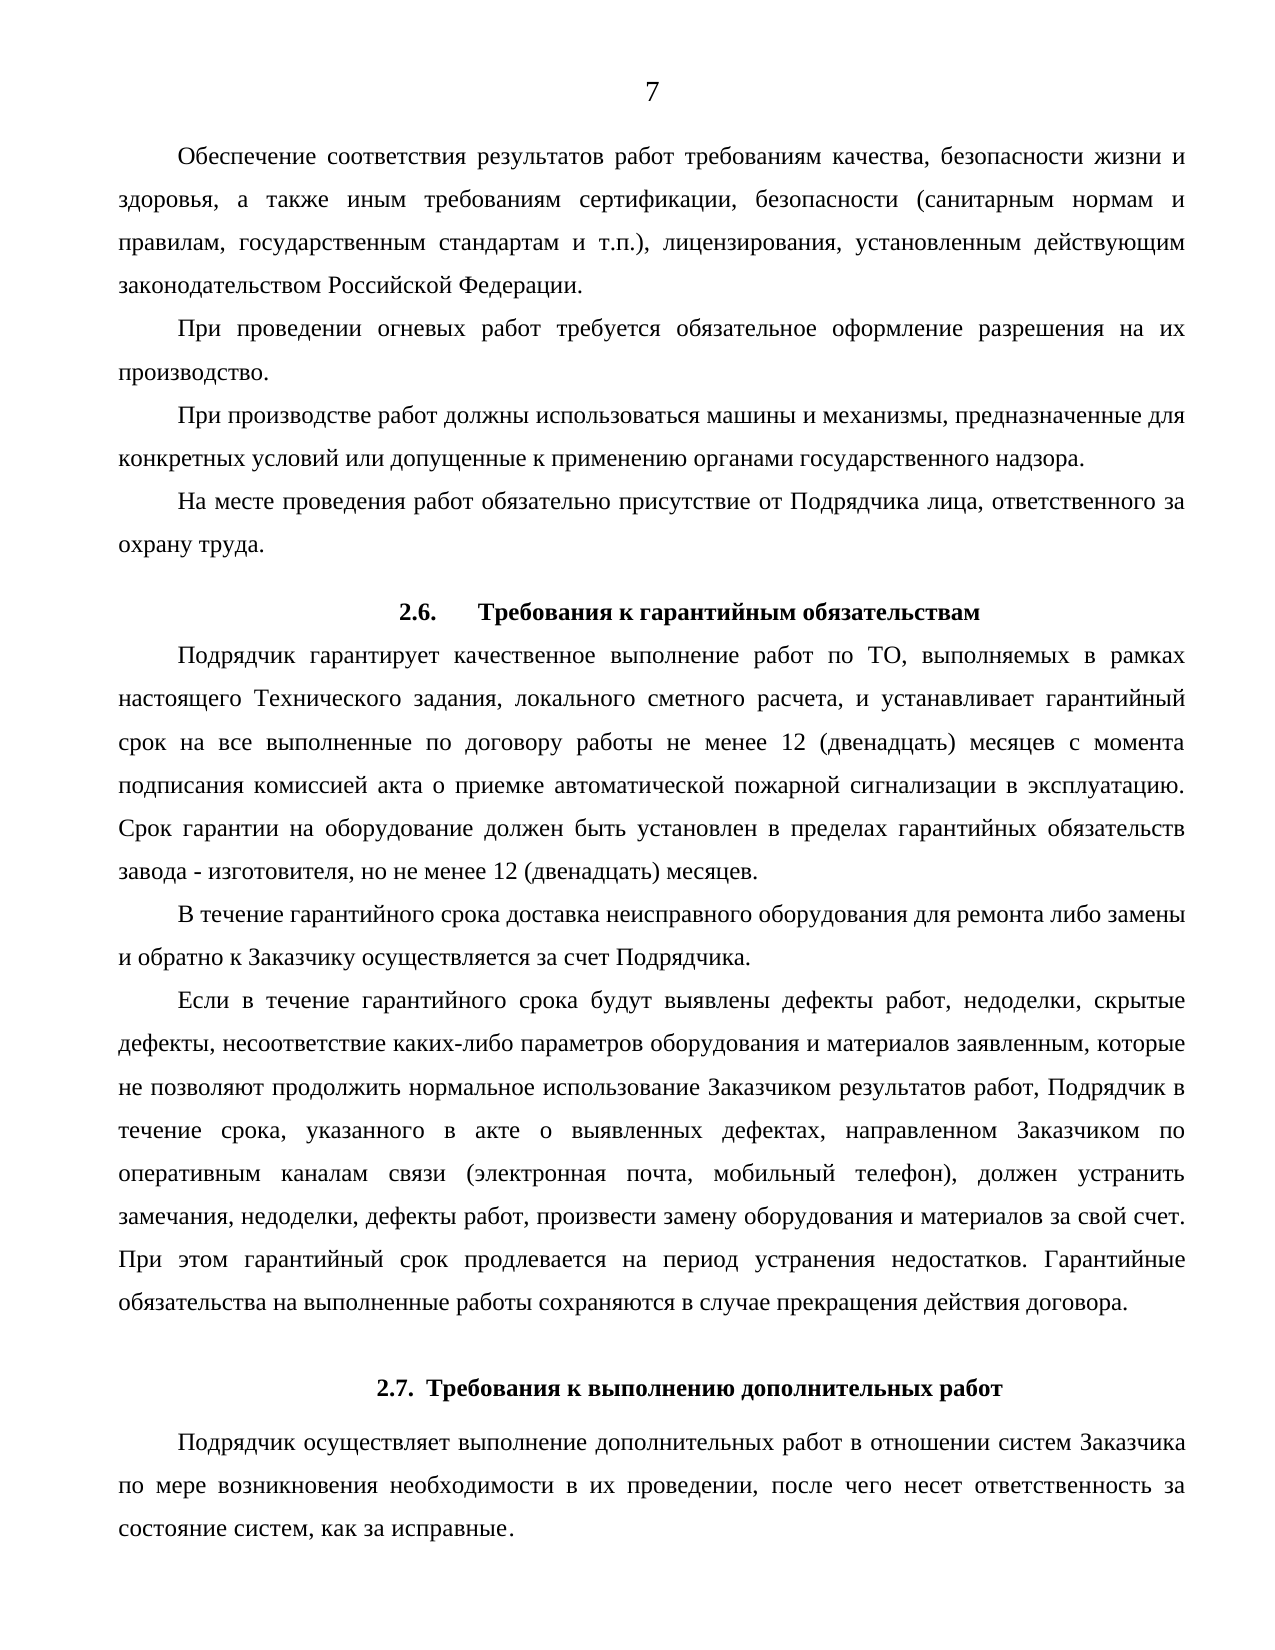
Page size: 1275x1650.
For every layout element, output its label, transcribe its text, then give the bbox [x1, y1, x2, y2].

text При проведении огневых работ требуется обязательное оформление разрешения на их производство. [118, 313, 1186, 385]
text Подрядчик осуществляет выполнение дополнительных работ в отношении систем Заказчика по мере возникновения необходимости в их проведении, после чего несет ответственность за состояние систем, как за исправные. [118, 1427, 1186, 1542]
text На месте проведения работ обязательно присутствие от Подрядчика лица, ответственного за охрану труда. [118, 486, 1186, 558]
text При производстве работ должны использоваться машины и механизмы, предназначенные для конкретных условий или допущенные к применению органами государственного надзора. [118, 400, 1186, 472]
list Требования к выполнению дополнительных работ [193, 1373, 1186, 1402]
text В течение гарантийного срока доставка неисправного оборудования для ремонта либо замены и обратно к Заказчику осуществляется за счет Подрядчика. [118, 899, 1186, 971]
text Обеспечение соответствия результатов работ требованиям качества, безопасности жизни и здоровья, а также иным требованиям сертификации, безопасности (санитарным нормам и правилам, государственным стандартам и т.п.), лицензирования, установленным действующим законодательством Российской Федерации. [118, 141, 1186, 299]
text Если в течение гарантийного срока будут выявлены дефекты работ, недоделки, скрытые дефекты, несоответствие каких-либо параметров оборудования и материалов заявленным, которые не позволяют продолжить нормальное использование Заказчиком результатов работ, Подрядчик в течение срока, указанного в акте о выявленных дефектах, направленном Заказчиком по оперативным каналам связи (электронная почта, мобильный телефон), должен устранить замечания, недоделки, дефекты работ, произвести замену оборудования и материалов за свой счет. При этом гарантийный срок продлевается на период устранения недостатков. Гарантийные обязательства на выполненные работы сохраняются в случае прекращения действия договора. [118, 985, 1186, 1316]
text Подрядчик гарантирует качественное выполнение работ по ТО, выполняемых в рамках настоящего Технического задания, локального сметного расчета, и устанавливает гарантийный срок на все выполненные по договору работы не менее 12 (двенадцать) месяцев с момента подписания комиссией акта о приемке автоматической пожарной сигнализации в эксплуатацию. Срок гарантии на оборудование должен быть установлен в пределах гарантийных обязательств завода - изготовителя, но не менее 12 (двенадцать) месяцев. [118, 640, 1186, 885]
list Требования к гарантийным обязательствам [193, 597, 1186, 626]
